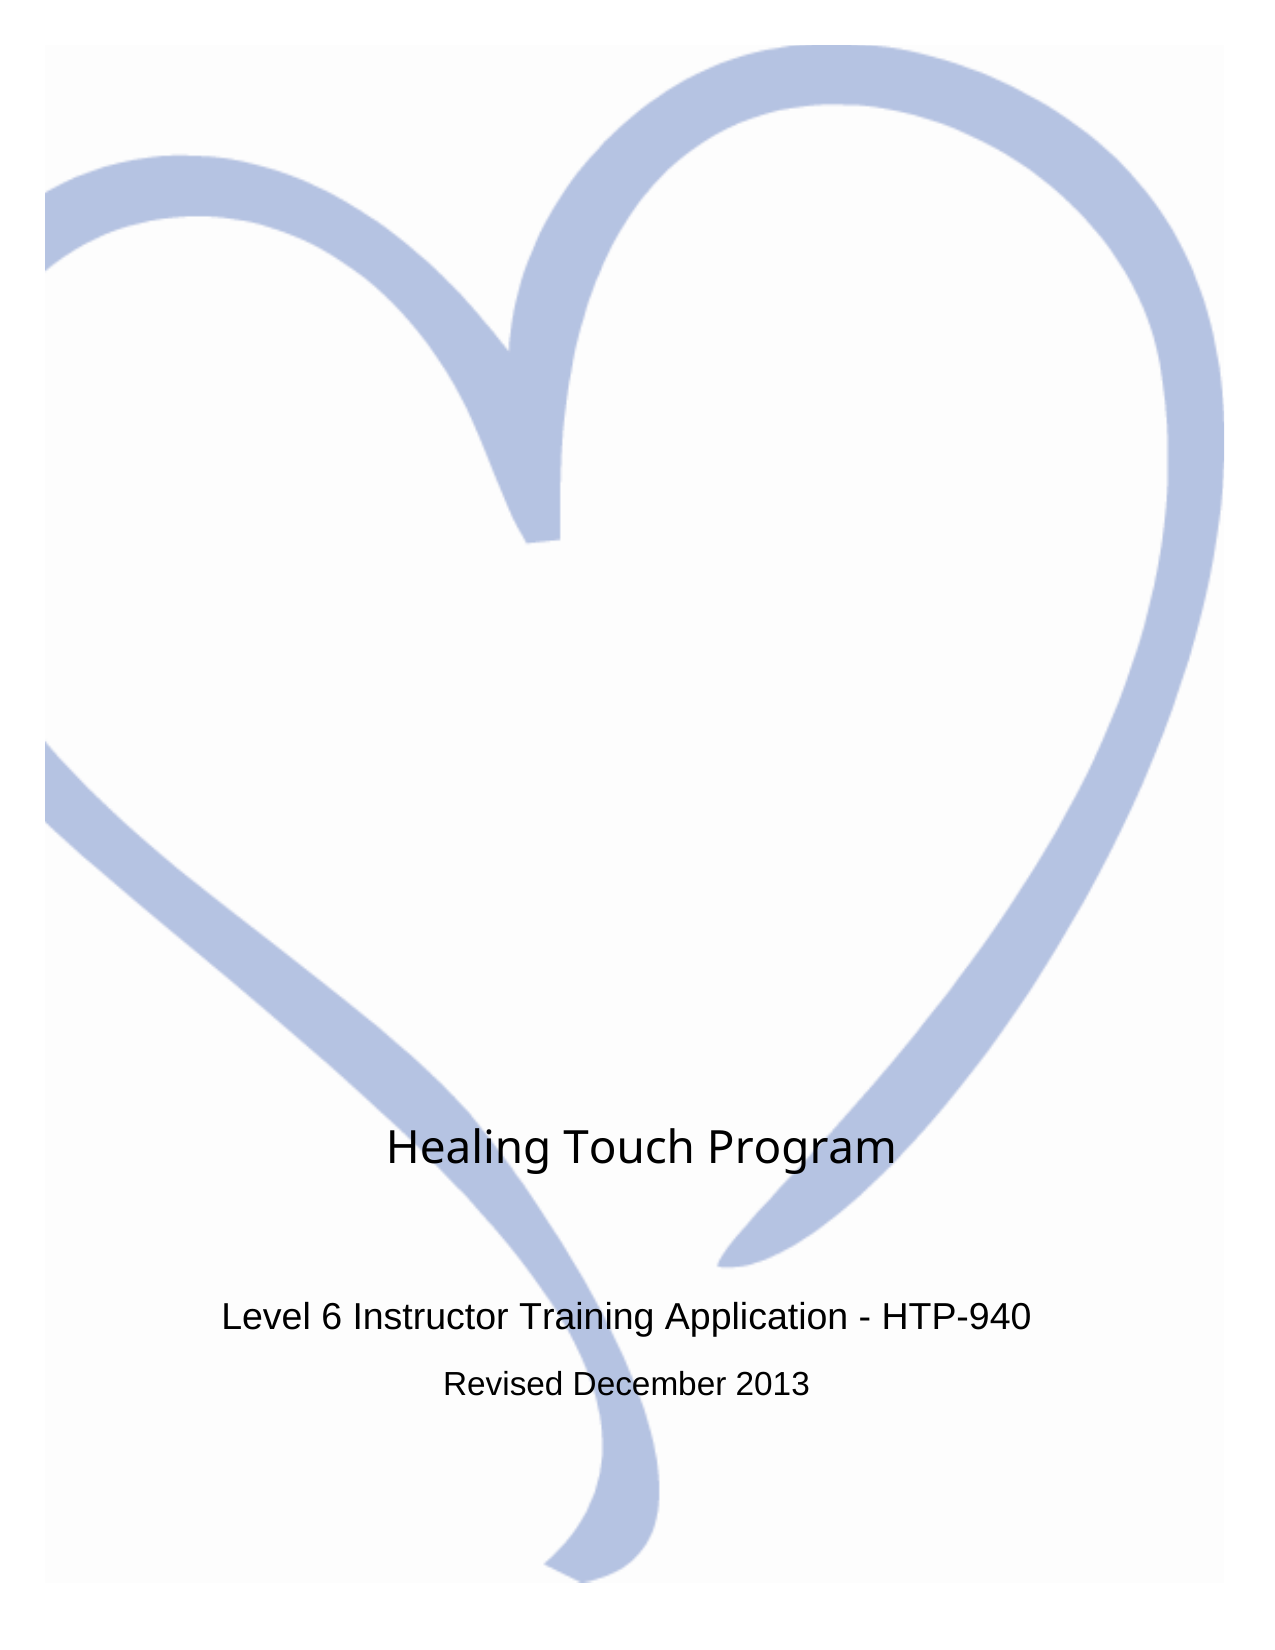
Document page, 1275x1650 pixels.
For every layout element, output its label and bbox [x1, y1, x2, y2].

picture [45, 45, 1225, 1583]
